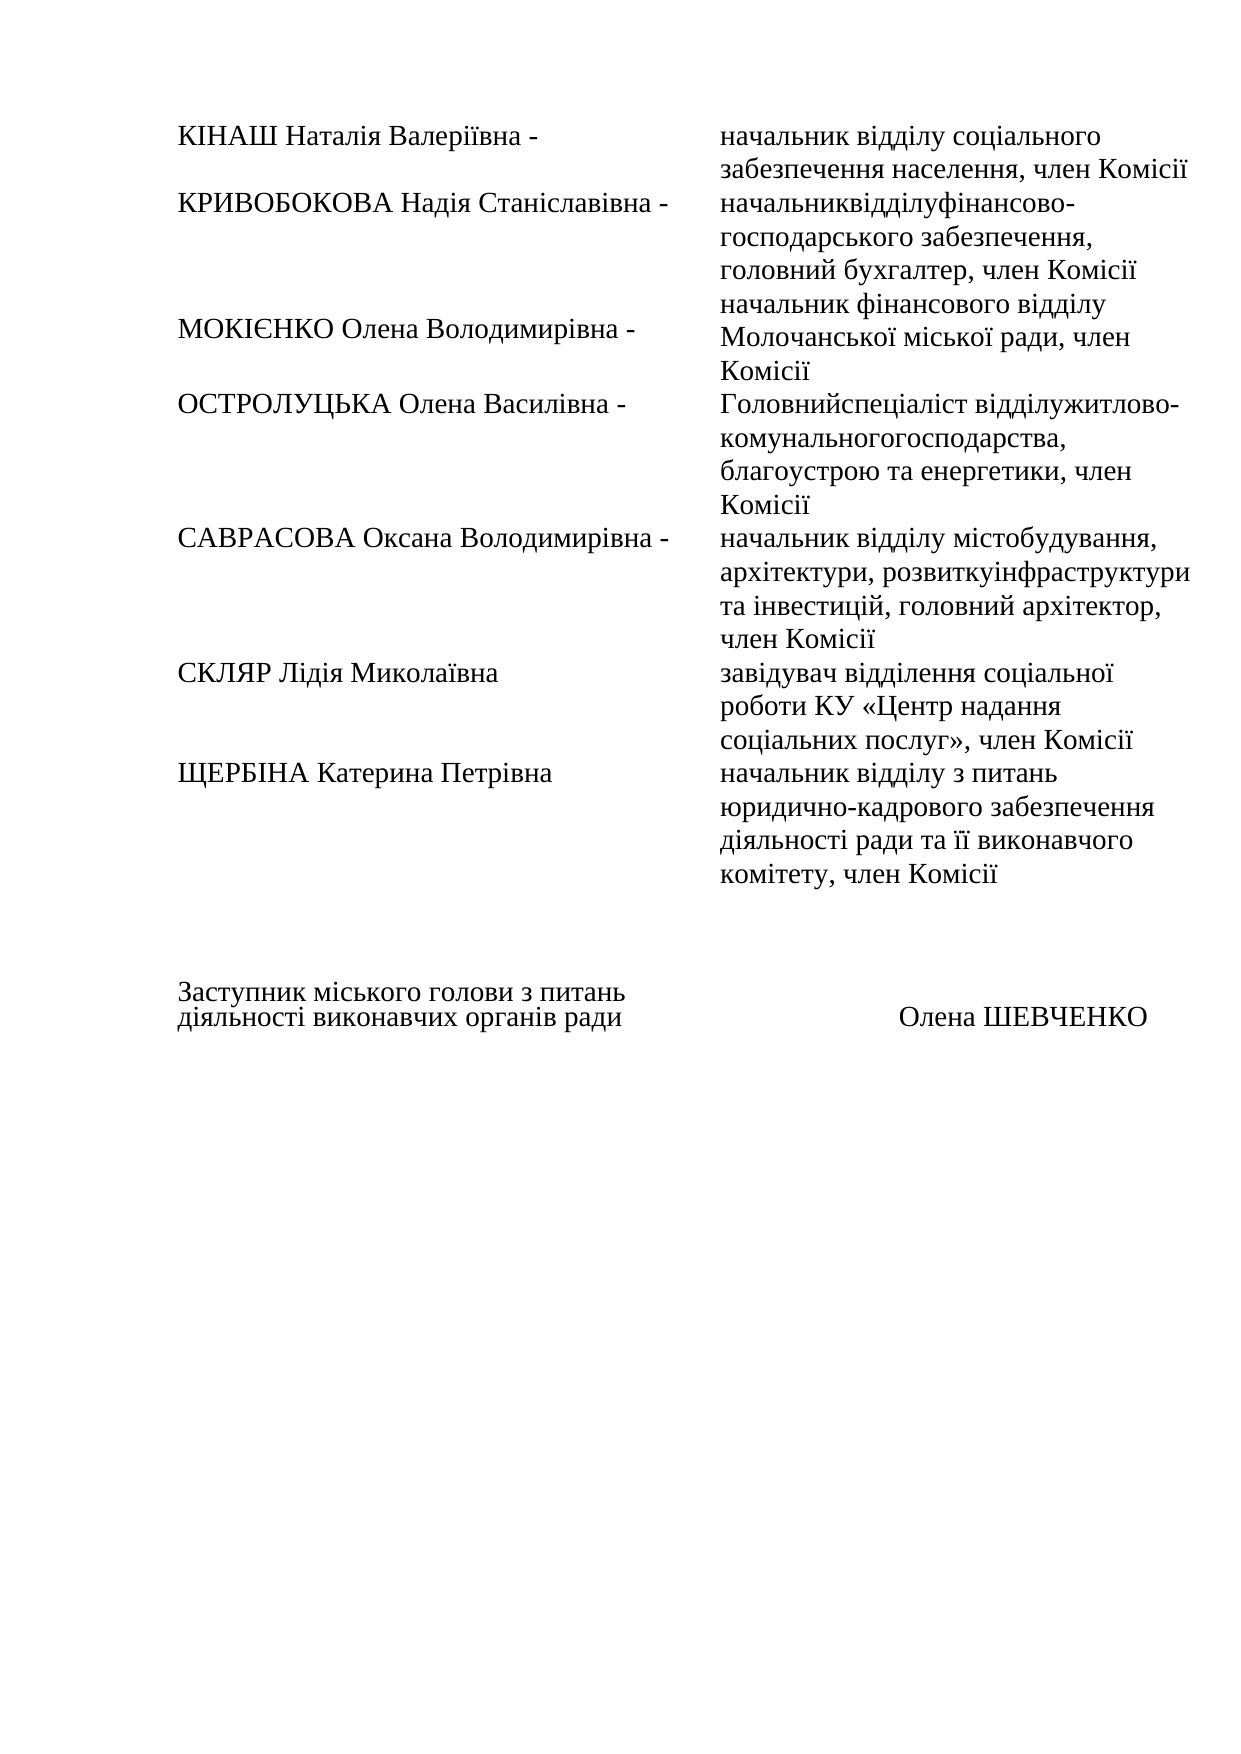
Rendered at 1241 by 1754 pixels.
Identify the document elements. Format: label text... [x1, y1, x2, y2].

table_cell начальниквідділуфінансово-господарського забезпечення, головний бухгалтер, член Комісії [709, 185, 1211, 286]
table_cell КРИВОБОКОВА Надія Станіславівна - [166, 185, 709, 286]
table_cell КІНАШ Наталія Валеріївна - [166, 118, 709, 185]
table_cell начальник відділу містобудування, архітектури, розвиткуінфраструктури та інвестицій, головний архітектор, член Комісії [709, 521, 1211, 655]
table_cell начальник відділу з питань юридично-кадрового забезпечення діяльності ради та її виконавчого комітету, член Комісії [709, 755, 1211, 889]
table_cell начальник відділу соціального забезпечення населення, член Комісії [709, 118, 1211, 185]
table_cell ЩЕРБІНА Катерина Петрівна [166, 755, 709, 889]
table_cell СКЛЯР Лідія Миколаївна [166, 655, 709, 755]
table_cell начальник фінансового відділу Молочанської міської ради, член Комісії [709, 286, 1211, 386]
table_cell МОКІЄНКО Олена Володимирівна - [166, 286, 709, 386]
table_cell ОСТРОЛУЦЬКА Олена Василівна - [166, 386, 709, 521]
text діяльності виконавчих органів ради Олена ШЕВЧЕНКО [177, 1007, 1152, 1032]
text Заступник міського голови з питань [177, 982, 1152, 1007]
table_cell завідувач відділення соціальної роботи КУ «Центр надання соціальних послуг», член Комісії [709, 655, 1211, 755]
table_cell Головнийспеціаліст відділужитлово-комунальногогосподарства, благоустрою та енергетики, член Комісії [709, 386, 1211, 521]
table_cell САВРАСОВА Оксана Володимирівна - [166, 521, 709, 655]
